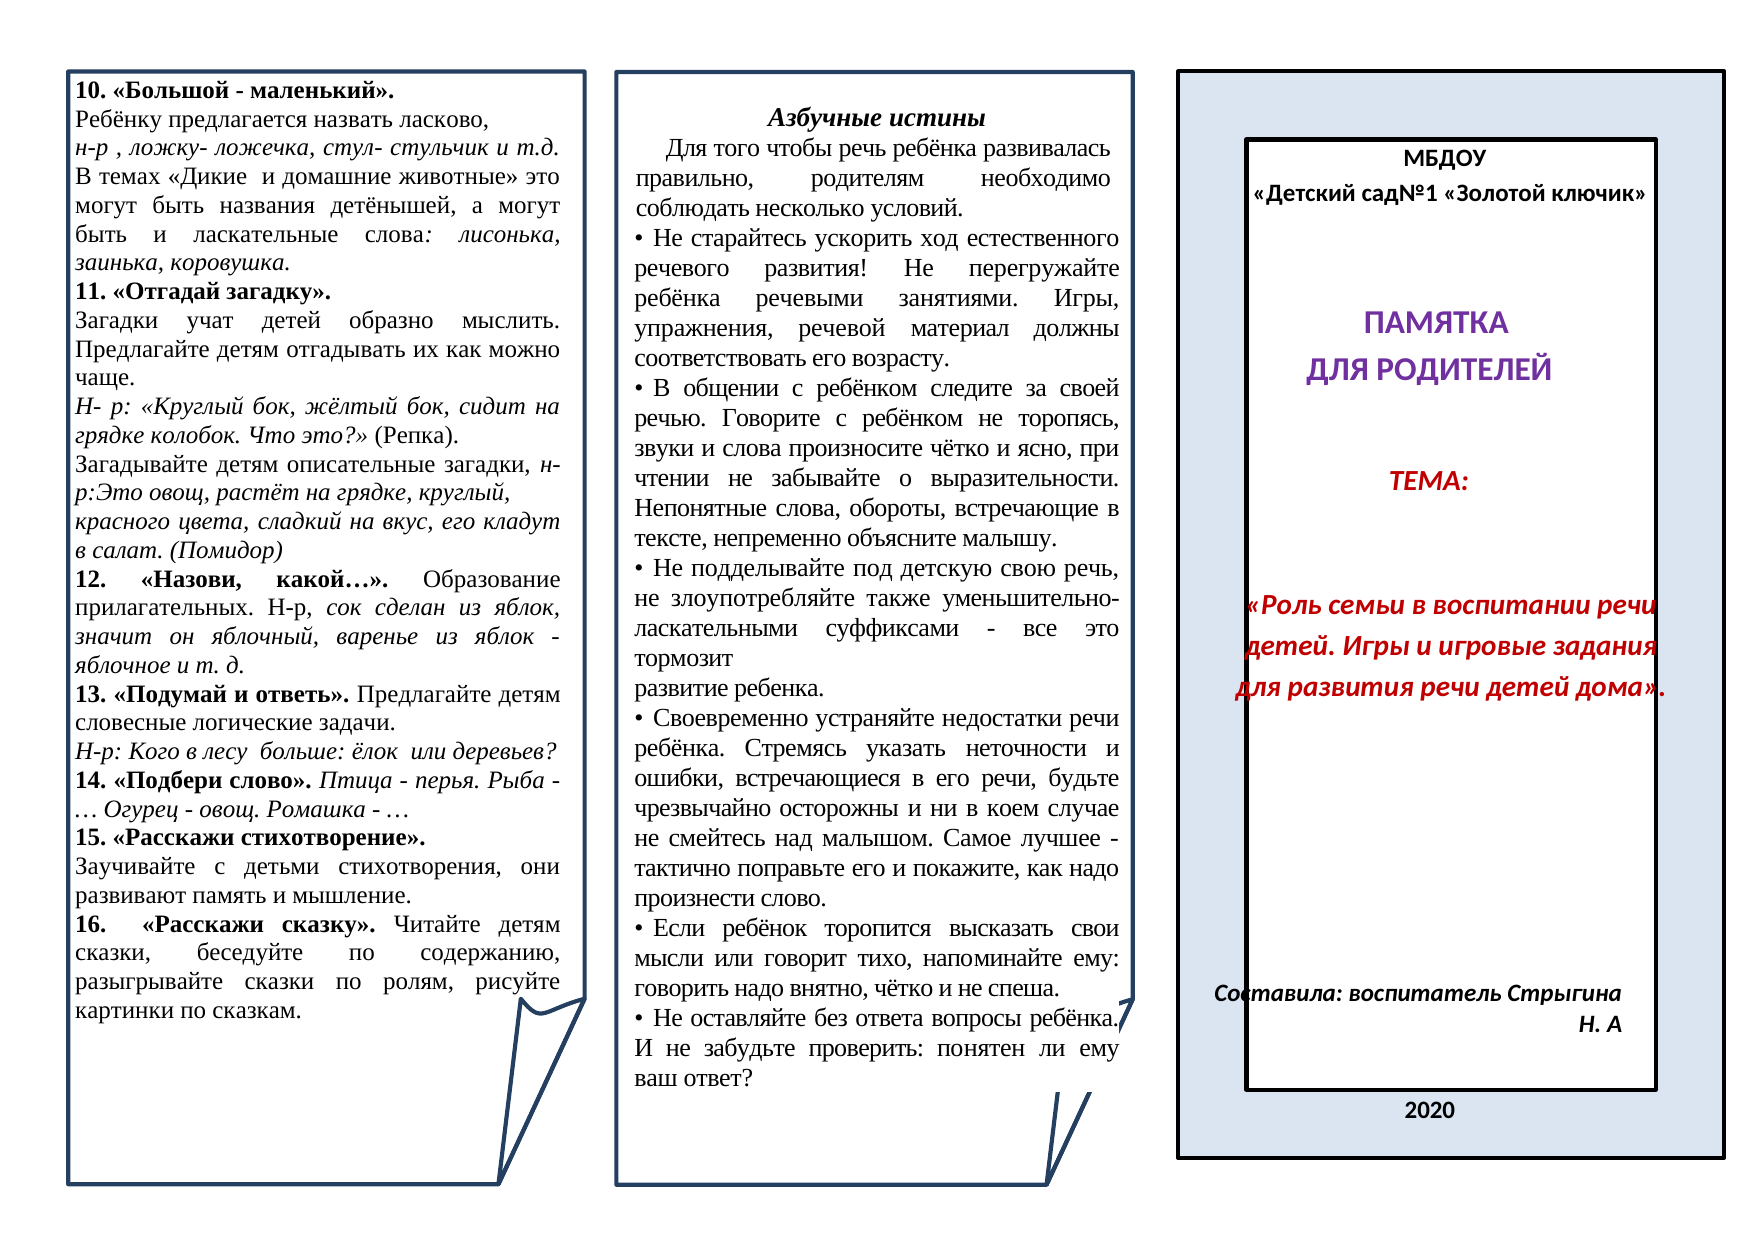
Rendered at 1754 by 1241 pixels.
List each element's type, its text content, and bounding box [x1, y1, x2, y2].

text 14. «Подбери слово». Птица - перья. Рыба - … Огурец - овощ. Ромашка - … [75, 765, 560, 822]
list Если ребёнок торопится высказать свои мысли или говорит тихо, напоминайте ему: говорить надо внятно, чётко и не спеша. [634, 912, 1119, 1002]
text Загадывайте детям описательные загадки, н-р:Это овощ, растёт на грядке, круглый, [75, 449, 560, 506]
text Н- р: «Круглый бок, жёлтый бок, сидит на грядке колобок. Что это?» (Репка). [75, 391, 560, 449]
text МБДОУ [1223, 143, 1637, 173]
text 10. «Большой - маленький». [75, 75, 560, 104]
text Азбучные истины [634, 101, 1119, 132]
text Составила: воспитатель Стрыгина Н. А [1193, 977, 1622, 1038]
text красного цвета, сладкий на вкус, его кладут в салат. (Помидор) [75, 506, 560, 564]
text 13. «Подумай и ответь». Предлагайте детям словесные логические задачи. [75, 679, 560, 736]
text 2020 [1193, 1094, 1622, 1125]
text Н-р: Кого в лесу больше: ёлок или деревьев? [75, 736, 560, 765]
text 12. «Назови, какой…». Образование прилагательных. Н-р, сок сделан из яблок, значит он яблочный, варенье из яблок - яблочное и т. д. [75, 564, 560, 679]
list Своевременно устраняйте недостатки речи ребёнка. Стремясь указать неточности и ошибки, встречающиеся в его речи, будьте чрезвычайно осторожны и ни в коем случае не смейтесь над малышом. Самое лучшее -тактично поправьте его и покажите, как надо произнести слово. [634, 702, 1119, 912]
list Не подделывайте под детскую свою речь, не злоупотребляйте также уменьшительно-ласкательными суффиксами - все это тормозит развитие ребенка. [634, 552, 1119, 702]
text ТЕМА: [1223, 462, 1679, 498]
text Для того чтобы речь ребёнка развивалась правильно, родителям необходимо соблюдать несколько условий. [636, 132, 1111, 222]
list В общении с ребёнком следите за своей речью. Говорите с ребёнком не торопясь, звуки и слова произносите чётко и ясно, при чтении не забывайте о выразительности. Непонятные слова, обороты, встречающие в тексте, непременно объясните малышу. [634, 372, 1119, 552]
text н-р , ложку- ложечка, стул- стульчик и т.д. В темах «Дикие и домашние животные» это могут быть названия детёнышей, а могут быть и ласкательные слова: лисонька, заинька, коровушка. [75, 132, 560, 276]
text Загадки учат детей образно мыслить. Предлагайте детям отгадывать их как можно чаще. [75, 305, 560, 391]
text «Роль семьи в воспитании речи детей. Игры и игровые задания для развития речи детей дома». [1223, 586, 1679, 704]
text Заучивайте с детьми стихотворения, они развивают память и мышление. [75, 851, 560, 909]
text 11. «Отгадай загадку». [75, 276, 560, 305]
text 15. «Расскажи стихотворение». [75, 822, 560, 851]
list Не старайтесь ускорить ход естественного речевого развития! Не перегружайте ребёнка речевыми занятиями. Игры, упражнения, речевой материал должны соответствовать его возрасту. [634, 222, 1119, 372]
text ПАМЯТКА [1193, 301, 1679, 342]
list Не оставляйте без ответа вопросы ребёнка. И не забудьте проверить: понятен ли ему ваш ответ? [634, 1002, 1119, 1092]
text ДЛЯ РОДИТЕЛЕЙ [1193, 348, 1679, 388]
text Ребёнку предлагается назвать ласково, [75, 104, 560, 132]
text 16. «Расскажи сказку». Читайте детям сказки, беседуйте по содержанию, разыгрывайте сказки по ролям, рисуйте картинки по сказкам. [75, 909, 560, 1024]
text «Детский сад№1 «Золотой ключик» [1223, 178, 1679, 208]
